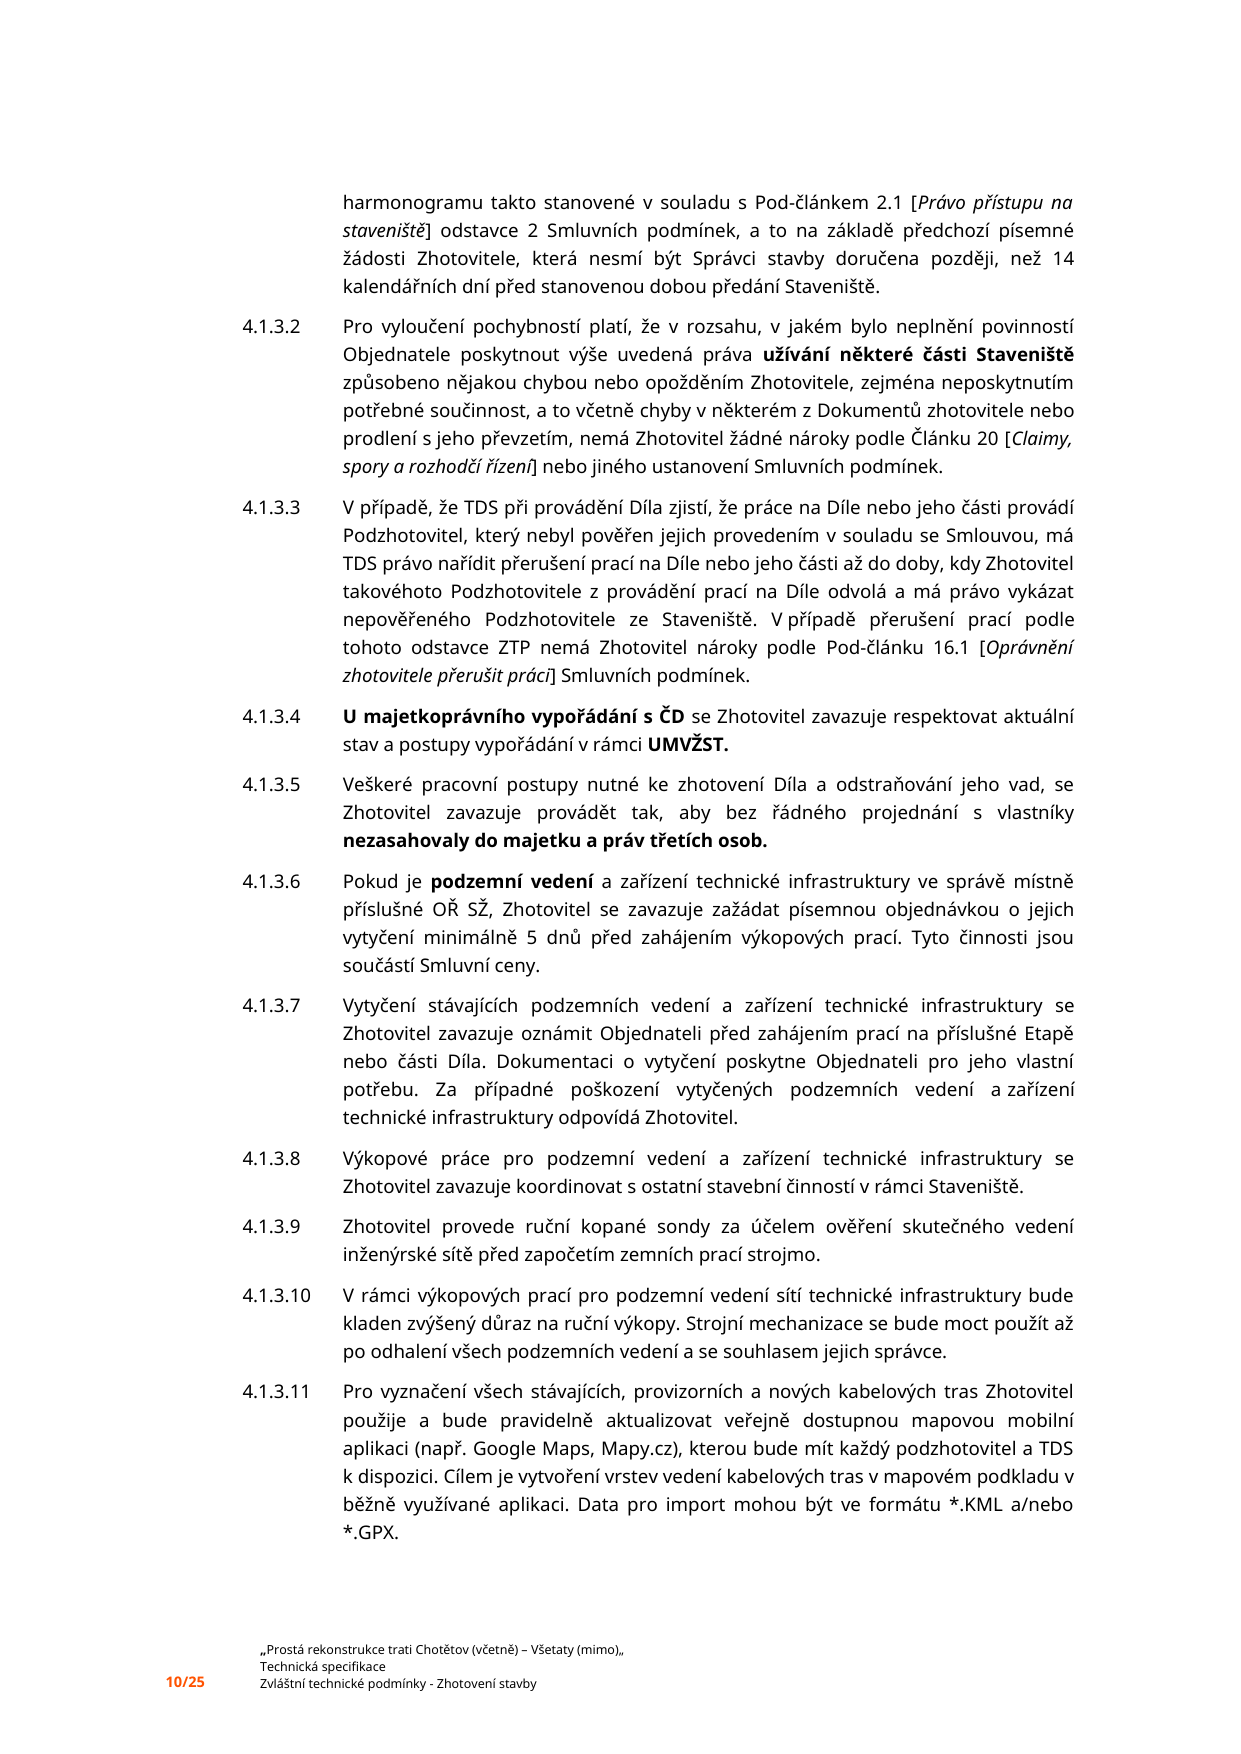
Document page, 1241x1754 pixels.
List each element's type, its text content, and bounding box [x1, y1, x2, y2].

list U majetkoprávního vypořádání s ČD se Zhotovitel zavazuje respektovat aktuální stav a postupy vypořádání v rámci UMVŽST. [242, 703, 1075, 756]
list Pro vyloučení pochybností platí, že v rozsahu, v jakém bylo neplnění povinností Objednatele poskytnout výše uvedená práva užívání některé části Staveniště způsobeno nějakou chybou nebo opožděním Zhotovitele, zejména neposkytnutím potřebné součinnost, a to včetně chyby v některém z Dokumentů zhotovitele nebo prodlení s jeho převzetím, nemá Zhotovitel žádné nároky podle Článku 20 [Claimy, spory a rozhodčí řízení] nebo jiného ustanovení Smluvních podmínek. [242, 314, 1075, 479]
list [242, 189, 1075, 299]
list Zhotovitel provede ruční kopané sondy za účelem ověření skutečného vedení inženýrské sítě před započetím zemních prací strojmo. [242, 1214, 1075, 1267]
list Pokud je podzemní vedení a zařízení technické infrastruktury ve správě místně příslušné OŘ SŽ, Zhotovitel se zavazuje zažádat písemnou objednávkou o jejich vytyčení minimálně 5 dnů před zahájením výkopových prací. Tyto činnosti jsou součástí Smluvní ceny. [242, 868, 1075, 978]
list Pro vyznačení všech stávajících, provizorních a nových kabelových tras Zhotovitel použije a bude pravidelně aktualizovat veřejně dostupnou mapovou mobilní aplikaci (např. Google Maps, Mapy.cz), kterou bude mít každý podzhotovitel a TDS k dispozici. Cílem je vytvoření vrstev vedení kabelových tras v mapovém podkladu v běžně využívané aplikaci. Data pro import mohou být ve formátu *.KML a/nebo *.GPX. [242, 1379, 1075, 1544]
list Veškeré pracovní postupy nutné ke zhotovení Díla a odstraňování jeho vad, se Zhotovitel zavazuje provádět tak, aby bez řádného projednání s vlastníky nezasahovaly do majetku a práv třetích osob. [242, 771, 1075, 853]
list Výkopové práce pro podzemní vedení a zařízení technické infrastruktury se Zhotovitel zavazuje koordinovat s ostatní stavební činností v rámci Staveniště. [242, 1145, 1075, 1199]
list Vytyčení stávajících podzemních vedení a zařízení technické infrastruktury se Zhotovitel zavazuje oznámit Objednateli před zahájením prací na příslušné Etapě nebo části Díla. Dokumentaci o vytyčení poskytne Objednateli pro jeho vlastní potřebu. Za případné poškození vytyčených podzemních vedení a zařízení technické infrastruktury odpovídá Zhotovitel. [242, 993, 1075, 1130]
list V rámci výkopových prací pro podzemní vedení sítí technické infrastruktury bude kladen zvýšený důraz na ruční výkopy. Strojní mechanizace se bude moct použít až po odhalení všech podzemních vedení a se souhlasem jejich správce. [242, 1282, 1075, 1364]
list V případě, že TDS při provádění Díla zjistí, že práce na Díle nebo jeho části provádí Podzhotovitel, který nebyl pověřen jejich provedením v souladu se Smlouvou, má TDS právo nařídit přerušení prací na Díle nebo jeho části až do doby, kdy Zhotovitel takovéhoto Podzhotovitele z provádění prací na Díle odvolá a má právo vykázat nepověřeného Podzhotovitele ze Staveniště. V případě přerušení prací podle tohoto odstavce ZTP nemá Zhotovitel nároky podle Pod-článku 16.1 [Oprávnění zhotovitele přerušit práci] Smluvních podmínek. [242, 494, 1075, 688]
